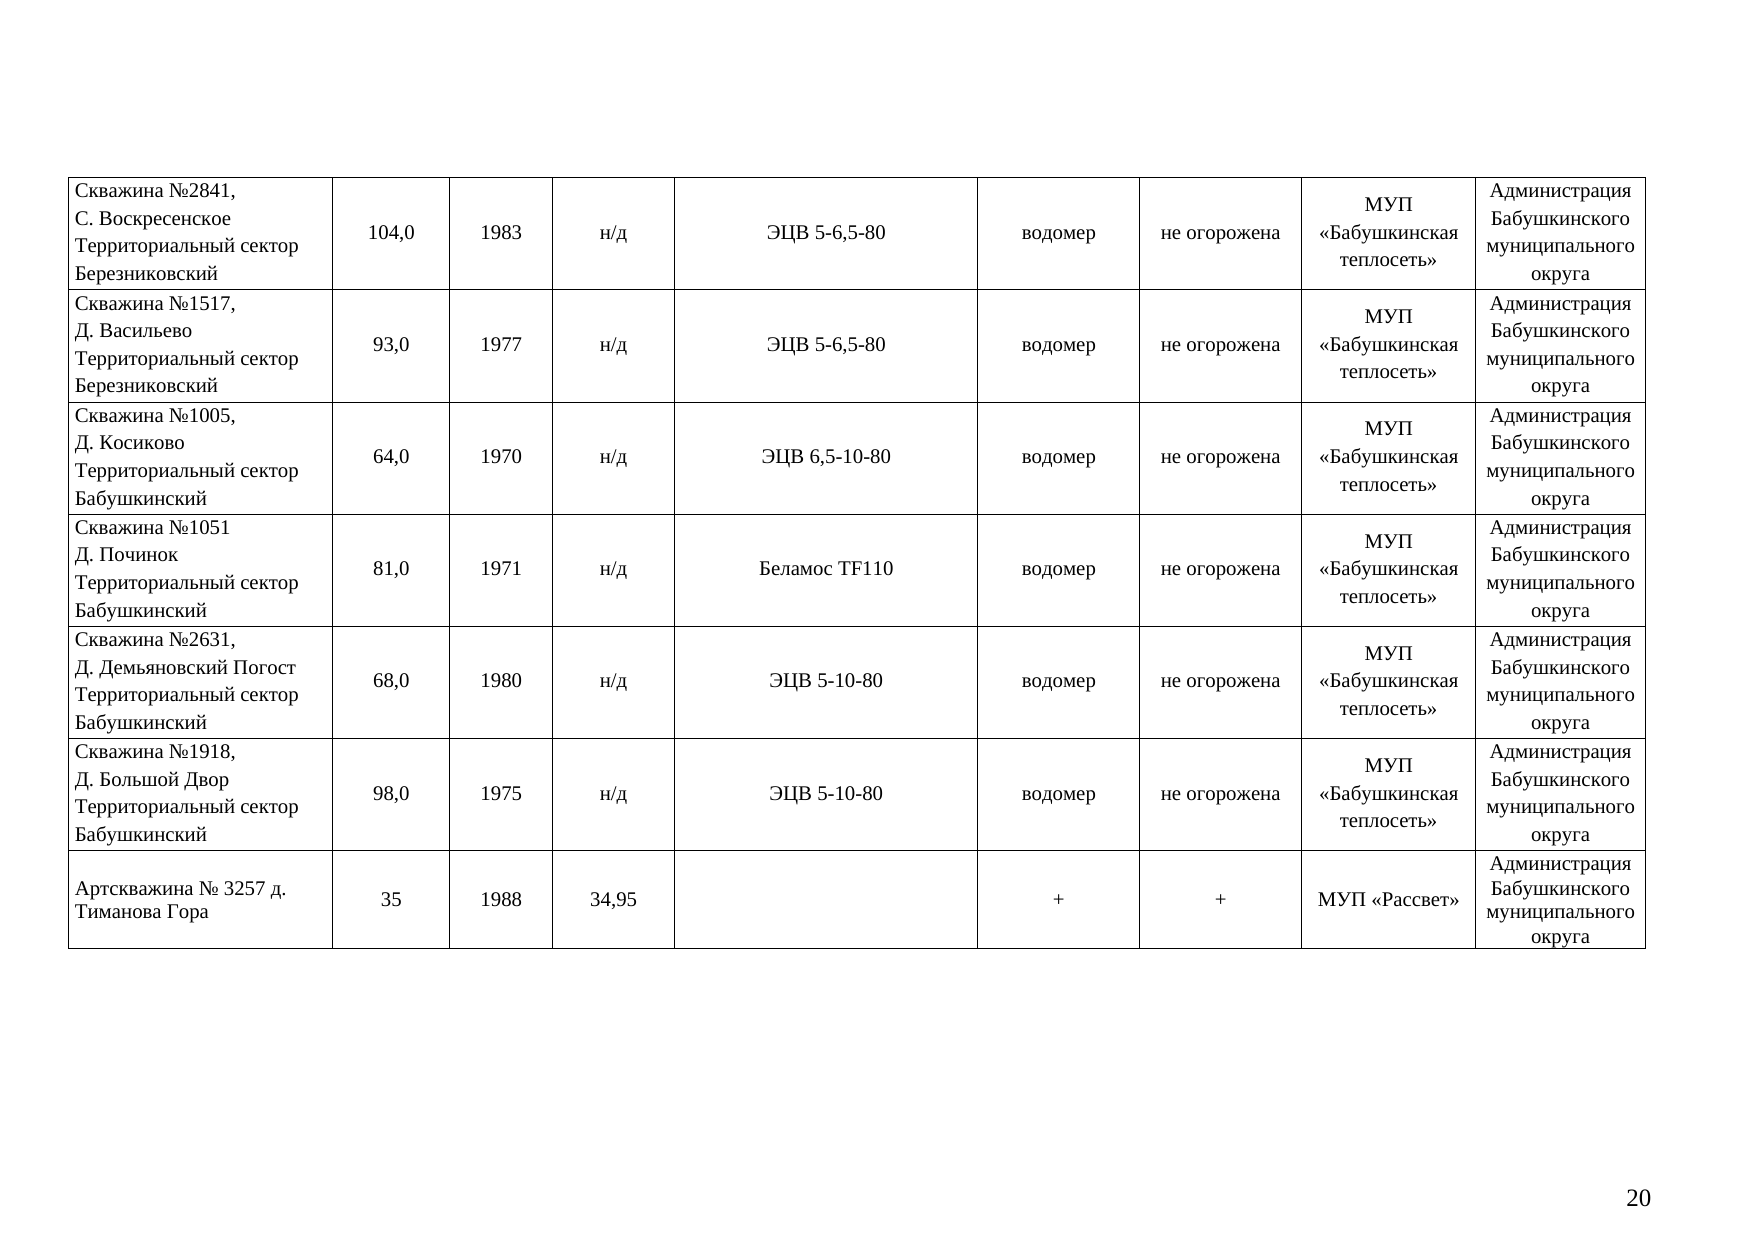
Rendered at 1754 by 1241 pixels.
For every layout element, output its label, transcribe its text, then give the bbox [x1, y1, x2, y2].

table_cell н/д [553, 403, 674, 514]
table_cell МУП «Бабушкинская теплосеть» [1302, 627, 1475, 738]
table_cell Скважина №1918, Д. Большой Двор Территориальный сектор Бабушкинский [69, 739, 332, 850]
table_cell Скважина №1005, Д. Косиково Территориальный сектор Бабушкинский [69, 403, 332, 514]
table_cell Беламос TF110 [675, 515, 977, 626]
table_cell не огорожена [1140, 739, 1301, 850]
table_cell 1977 [450, 290, 552, 402]
table_cell Администрация Бабушкинского муниципального округа [1476, 627, 1645, 738]
table_cell не огорожена [1140, 515, 1301, 626]
table_cell 1980 [450, 627, 552, 738]
table_cell 1975 [450, 739, 552, 850]
table_cell водомер [978, 739, 1139, 850]
table_cell МУП «Бабушкинская теплосеть» [1302, 515, 1475, 626]
table_cell 68,0 [333, 627, 449, 738]
table_cell МУП «Бабушкинская теплосеть» [1302, 739, 1475, 850]
table_cell 64,0 [333, 403, 449, 514]
table_cell Администрация Бабушкинского муниципального округа [1476, 851, 1645, 948]
table_cell 1971 [450, 515, 552, 626]
table_cell + [978, 851, 1139, 948]
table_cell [1476, 178, 1645, 289]
table_cell Скважина №2631, Д. Демьяновский Погост Территориальный сектор Бабушкинский [69, 627, 332, 738]
table_cell Скважина №2841, С. Воскресенское Территориальный сектор Березниковский [69, 178, 332, 289]
table_cell ЭЦВ 5-6,5-80 [675, 178, 977, 289]
table_cell ЭЦВ 5-10-80 [675, 739, 977, 850]
table_cell н/д [553, 178, 674, 289]
table_cell МУП «Бабушкинская теплосеть» [1302, 290, 1475, 402]
table_cell водомер [978, 403, 1139, 514]
table_cell 35 [333, 851, 449, 948]
table_cell + [1140, 851, 1301, 948]
table_cell МУП «Бабушкинская теплосеть» [1302, 403, 1475, 514]
table_cell Администрация Бабушкинского муниципального округа [1476, 403, 1645, 514]
table_cell н/д [553, 290, 674, 402]
table_cell 34,95 [553, 851, 674, 948]
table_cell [1302, 178, 1475, 289]
table_cell н/д [553, 627, 674, 738]
table_cell не огорожена [1140, 290, 1301, 402]
table_cell МУП «Рассвет» [1302, 851, 1475, 948]
table_cell 93,0 [333, 290, 449, 402]
table_cell 1988 [450, 851, 552, 948]
table_cell Скважина №1517, Д. Васильево Территориальный сектор Березниковский [69, 290, 332, 402]
table_cell Администрация Бабушкинского муниципального округа [1476, 515, 1645, 626]
table_cell водомер [978, 178, 1139, 289]
table_cell Администрация Бабушкинского муниципального округа [1476, 290, 1645, 402]
table_cell Скважина №1051 Д. Починок Территориальный сектор Бабушкинский [69, 515, 332, 626]
table_cell ЭЦВ 5-10-80 [675, 627, 977, 738]
table_cell 1970 [450, 403, 552, 514]
table_cell ЭЦВ 5-6,5-80 [675, 290, 977, 402]
table_cell н/д [553, 739, 674, 850]
table_cell 1983 [450, 178, 552, 289]
table_cell н/д [553, 515, 674, 626]
table_cell не огорожена [1140, 178, 1301, 289]
table_cell не огорожена [1140, 403, 1301, 514]
table_cell 81,0 [333, 515, 449, 626]
table_cell водомер [978, 515, 1139, 626]
table_cell не огорожена [1140, 627, 1301, 738]
table_cell водомер [978, 290, 1139, 402]
table_cell [675, 851, 977, 948]
table_cell Администрация Бабушкинского муниципального округа [1476, 739, 1645, 850]
table_cell ЭЦВ 6,5-10-80 [675, 403, 977, 514]
table_cell Артскважина № 3257 д. Тиманова Гора [69, 851, 332, 948]
table_cell 104,0 [333, 178, 449, 289]
table_cell водомер [978, 627, 1139, 738]
table_cell 98,0 [333, 739, 449, 850]
